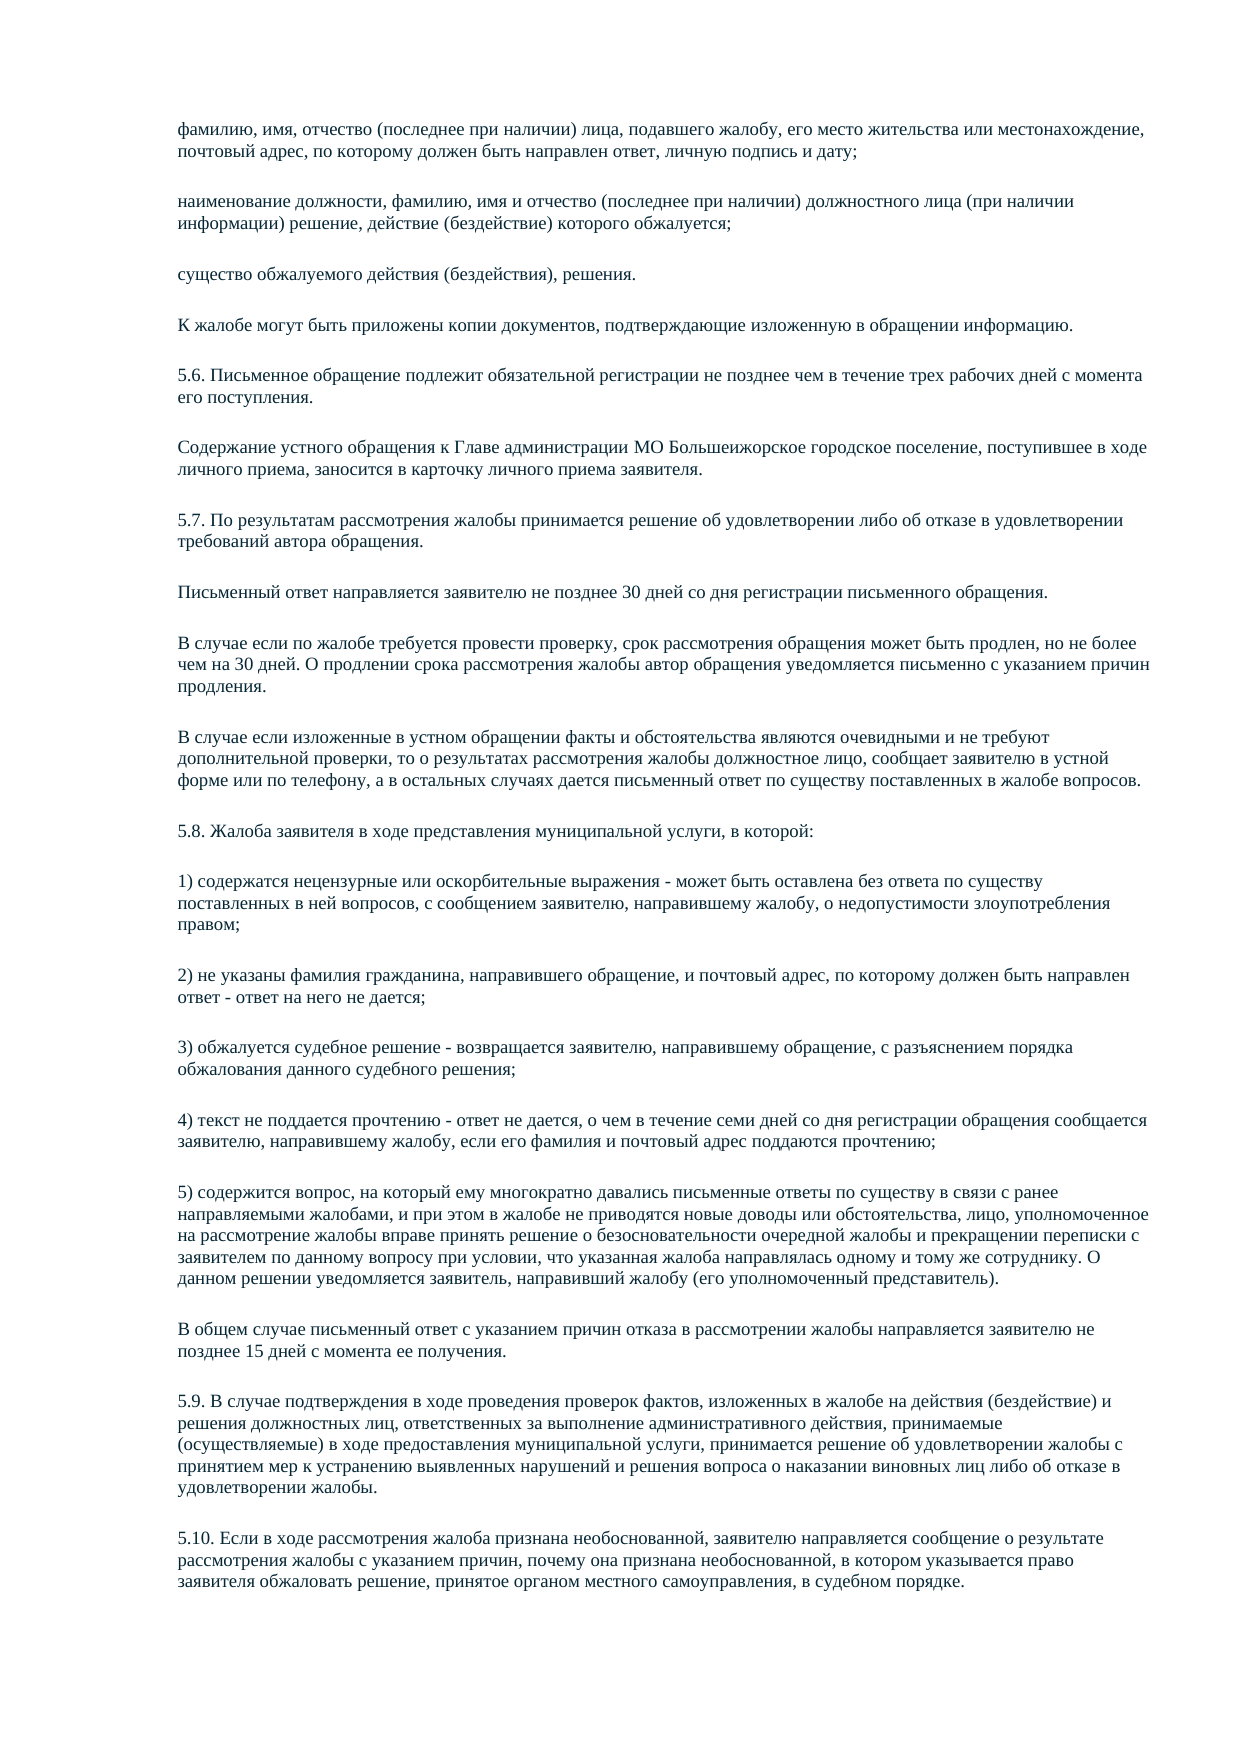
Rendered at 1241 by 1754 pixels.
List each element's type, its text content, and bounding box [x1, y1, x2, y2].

text В случае если по жалобе требуется провести проверку, срок рассмотрения обращения может быть продлен, но не более чем на 30 дней. О продлении срока рассмотрения жалобы автор обращения уведомляется письменно с указанием причин продления. [177, 632, 1152, 696]
text 5.7. По результатам рассмотрения жалобы принимается решение об удовлетворении либо об отказе в удовлетворении требований автора обращения. [177, 509, 1152, 552]
text 3) обжалуется судебное решение - возвращается заявителю, направившему обращение, с разъяснением порядка обжалования данного судебного решения; [177, 1036, 1152, 1079]
text 5.8. Жалоба заявителя в ходе представления муниципальной услуги, в которой: [177, 819, 1152, 841]
text 5.10. Если в ходе рассмотрения жалоба признана необоснованной, заявителю направляется сообщение о результате рассмотрения жалобы с указанием причин, почему она признана необоснованной, в котором указывается право заявителя обжаловать решение, принятое органом местного самоуправления, в судебном порядке. [177, 1527, 1152, 1592]
text 5.6. Письменное обращение подлежит обязательной регистрации не позднее чем в течение трех рабочих дней с момента его поступления. [177, 364, 1152, 407]
text К жалобе могут быть приложены копии документов, подтверждающие изложенную в обращении информацию. [177, 313, 1152, 335]
text фамилию, имя, отчество (последнее при наличии) лица, подавшего жалобу, его место жительства или местонахождение, почтовый адрес, по которому должен быть направлен ответ, личную подпись и дату; [177, 118, 1152, 161]
text 1) содержатся нецензурные или оскорбительные выражения - может быть оставлена без ответа по существу поставленных в ней вопросов, с сообщением заявителю, направившему жалобу, о недопустимости злоупотребления правом; [177, 870, 1152, 935]
text наименование должности, фамилию, имя и отчество (последнее при наличии) должностного лица (при наличии информации) решение, действие (бездействие) которого обжалуется; [177, 190, 1152, 233]
text 5.9. В случае подтверждения в ходе проведения проверок фактов, изложенных в жалобе на действия (бездействие) и решения должностных лиц, ответственных за выполнение административного действия, принимаемые (осуществляемые) в ходе предоставления муниципальной услуги, принимается решение об удовлетворении жалобы с принятием мер к устранению выявленных нарушений и решения вопроса о наказании виновных лиц либо об отказе в удовлетворении жалобы. [177, 1390, 1152, 1498]
text существо обжалуемого действия (бездействия), решения. [177, 263, 1152, 284]
text Письменный ответ направляется заявителю не позднее 30 дней со дня регистрации письменного обращения. [177, 581, 1152, 603]
text Содержание устного обращения к Главе администрации МО Большеижорское городское поселение, поступившее в ходе личного приема, заносится в карточку личного приема заявителя. [177, 436, 1152, 479]
text В случае если изложенные в устном обращении факты и обстоятельства являются очевидными и не требуют дополнительной проверки, то о результатах рассмотрения жалобы должностное лицо, сообщает заявителю в устной форме или по телефону, а в остальных случаях дается письменный ответ по существу поставленных в жалобе вопросов. [177, 726, 1152, 790]
text В общем случае письменный ответ с указанием причин отказа в рассмотрении жалобы направляется заявителю не позднее 15 дней с момента ее получения. [177, 1318, 1152, 1361]
text 4) текст не поддается прочтению - ответ не дается, о чем в течение семи дней со дня регистрации обращения сообщается заявителю, направившему жалобу, если его фамилия и почтовый адрес поддаются прочтению; [177, 1109, 1152, 1152]
text 5) содержится вопрос, на который ему многократно давались письменные ответы по существу в связи с ранее направляемыми жалобами, и при этом в жалобе не приводятся новые доводы или обстоятельства, лицо, уполномоченное на рассмотрение жалобы вправе принять решение о безосновательности очередной жалобы и прекращении переписки с заявителем по данному вопросу при условии, что указанная жалоба направлялась одному и тому же сотруднику. О данном решении уведомляется заявитель, направивший жалобу (его уполномоченный представитель). [177, 1181, 1152, 1289]
text 2) не указаны фамилия гражданина, направившего обращение, и почтовый адрес, по которому должен быть направлен ответ - ответ на него не дается; [177, 964, 1152, 1007]
